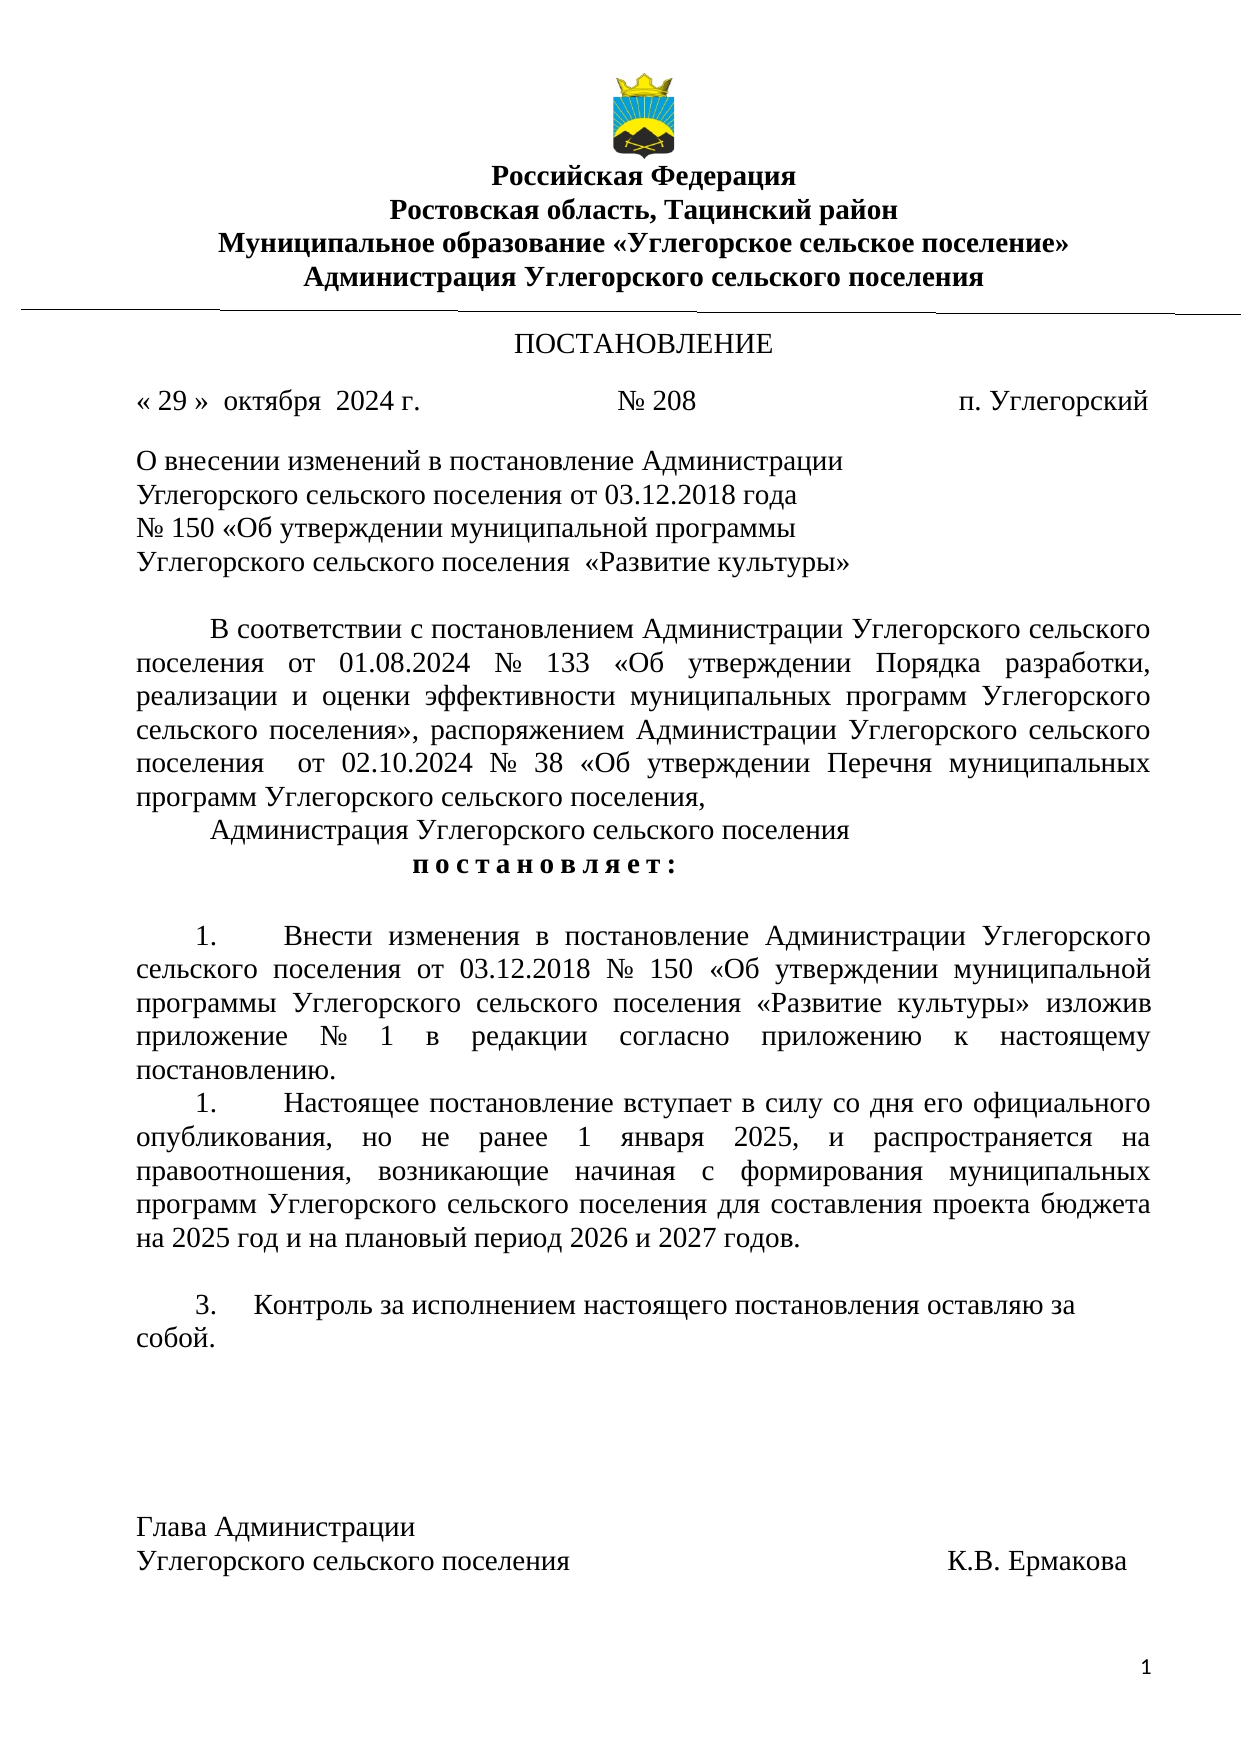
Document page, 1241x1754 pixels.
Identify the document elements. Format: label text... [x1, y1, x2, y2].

text О внесении изменений в постановление Администрации [136, 443, 1152, 477]
text Углегорского сельского поселения от 03.12.2018 года [136, 477, 1152, 511]
list Внести изменения в постановление Администрации Углегорского сельского поселения от 03.12.2018 № 150 «Об утверждении муниципальной программы Углегорского сельского поселения «Развитие культуры» изложив приложение № 1 в редакции согласно приложению к настоящему постановлению. [136, 918, 1152, 1086]
text № 150 «Об утверждении муниципальной программы [136, 511, 1152, 544]
subtitle Российская Федерация [136, 158, 1152, 192]
text « 29 » октября 2024 г. № 208 п. Углегорский [136, 383, 1152, 417]
subtitle Ростовская область, Тацинский район [136, 192, 1152, 225]
text Углегорского сельского поселения «Развитие культуры» [136, 544, 1152, 578]
subtitle Муниципальное образование «Углегорское сельское поселение» [136, 225, 1152, 259]
text постановляет: [136, 846, 1152, 879]
text Углегорского сельского поселения К.В. Ермакова [136, 1543, 1152, 1576]
picture [613, 73, 675, 159]
list 3. Контроль за исполнением настоящего постановления оставляю за собой. [136, 1287, 1152, 1354]
subtitle ПОСТАНОВЛЕНИЕ [136, 326, 1152, 359]
subtitle Администрация Углегорского сельского поселения [136, 259, 1152, 292]
list Настоящее постановление вступает в силу со дня его официального опубликования, но не ранее 1 января 2025, и распространяется на правоотношения, возникающие начиная с формирования муниципальных программ Углегорского сельского поселения для составления проекта бюджета на 2025 год и на плановый период 2026 и 2027 годов. [136, 1086, 1152, 1253]
text Глава Администрации [136, 1509, 1152, 1543]
text В соответствии с постановлением Администрации Углегорского сельского поселения от 01.08.2024 № 133 «Об утверждении Порядка разработки, реализации и оценки эффективности муниципальных программ Углегорского сельского поселения», распоряжением Администрации Углегорского сельского поселения от 02.10.2024 № 38 «Об утверждении Перечня муниципальных программ Углегорского сельского поселения, [136, 611, 1152, 812]
text Администрация Углегорского сельского поселения [136, 812, 1152, 846]
